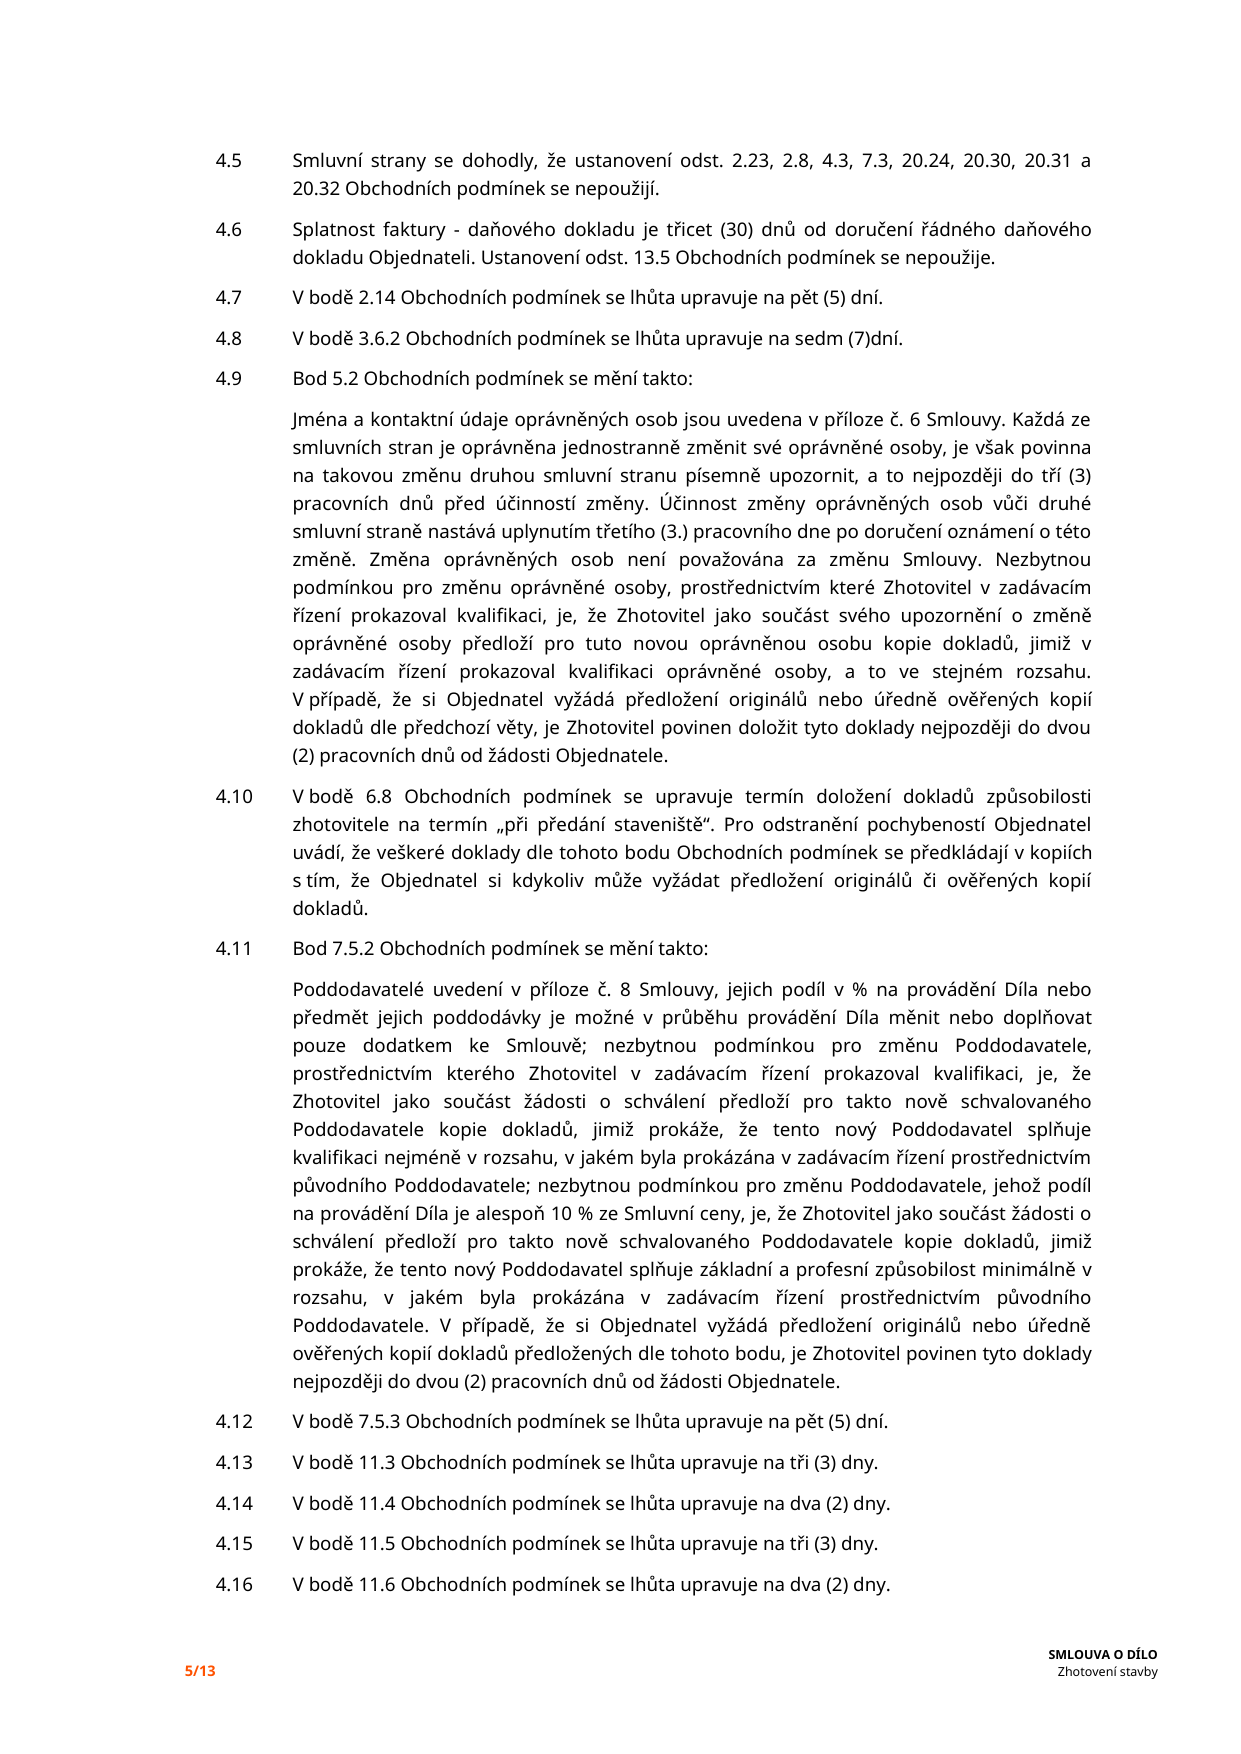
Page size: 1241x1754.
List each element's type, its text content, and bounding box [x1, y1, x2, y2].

text V bodě 11.6 Obchodních podmínek se lhůta upravuje na dva (2) dny. [216, 1571, 1093, 1596]
text V bodě 6.8 Obchodních podmínek se upravuje termín doložení dokladů způsobilosti zhotovitele na termín „při předání staveniště“. Pro odstranění pochybeností Objednatel uvádí, že veškeré doklady dle tohoto bodu Obchodních podmínek se předkládají v kopiích s tím, že Objednatel si kdykoliv může vyžádat předložení originálů či ověřených kopií dokladů. [216, 783, 1093, 921]
text V bodě 11.5 Obchodních podmínek se lhůta upravuje na tři (3) dny. [216, 1530, 1093, 1556]
text Splatnost faktury - daňového dokladu je třicet (30) dnů od doručení řádného daňového dokladu Objednateli. Ustanovení odst. 13.5 Obchodních podmínek se nepoužije. [216, 216, 1093, 269]
text Bod 7.5.2 Obchodních podmínek se mění takto: [216, 936, 1093, 961]
text V bodě 2.14 Obchodních podmínek se lhůta upravuje na pět (5) dní. [216, 284, 1093, 310]
text Smluvní strany se dohodly, že ustanovení odst. 2.23, 2.8, 4.3, 7.3, 20.24, 20.30, 20.31 a 20.32 Obchodních podmínek se nepoužijí. [216, 147, 1093, 201]
text V bodě 11.3 Obchodních podmínek se lhůta upravuje na tři (3) dny. [216, 1449, 1093, 1475]
text V bodě 11.4 Obchodních podmínek se lhůta upravuje na dva (2) dny. [216, 1490, 1093, 1515]
text Bod 5.2 Obchodních podmínek se mění takto: [216, 366, 1093, 391]
text Poddodavatelé uvedení v příloze č. 8 Smlouvy, jejich podíl v % na provádění Díla nebo předmět jejich poddodávky je možné v průběhu provádění Díla měnit nebo doplňovat pouze dodatkem ke Smlouvě; nezbytnou podmínkou pro změnu Poddodavatele, prostřednictvím kterého Zhotovitel v zadávacím řízení prokazoval kvalifikaci, je, že Zhotovitel jako součást žádosti o schválení předloží pro takto nově schvalovaného Poddodavatele kopie dokladů, jimiž prokáže, že tento nový Poddodavatel splňuje kvalifikaci nejméně v rozsahu, v jakém byla prokázána v zadávacím řízení prostřednictvím původního Poddodavatele; nezbytnou podmínkou pro změnu Poddodavatele, jehož podíl na provádění Díla je alespoň 10 % ze Smluvní ceny, je, že Zhotovitel jako součást žádosti o schválení předloží pro takto nově schvalovaného Poddodavatele kopie dokladů, jimiž prokáže, že tento nový Poddodavatel splňuje základní a profesní způsobilost minimálně v rozsahu, v jakém byla prokázána v zadávacím řízení prostřednictvím původního Poddodavatele. V případě, že si Objednatel vyžádá předložení originálů nebo úředně ověřených kopií dokladů předložených dle tohoto bodu, je Zhotovitel povinen tyto doklady nejpozději do dvou (2) pracovních dnů od žádosti Objednatele. [292, 976, 1093, 1394]
text Jména a kontaktní údaje oprávněných osob jsou uvedena v příloze č. 6 Smlouvy. Každá ze smluvních stran je oprávněna jednostranně změnit své oprávněné osoby, je však povinna na takovou změnu druhou smluvní stranu písemně upozornit, a to nejpozději do tří (3) pracovních dnů před účinností změny. Účinnost změny oprávněných osob vůči druhé smluvní straně nastává uplynutím třetího (3.) pracovního dne po doručení oznámení o této změně. Změna oprávněných osob není považována za změnu Smlouvy. Nezbytnou podmínkou pro změnu oprávněné osoby, prostřednictvím které Zhotovitel v zadávacím řízení prokazoval kvalifikaci, je, že Zhotovitel jako součást svého upozornění o změně oprávněné osoby předloží pro tuto novou oprávněnou osobu kopie dokladů, jimiž v zadávacím řízení prokazoval kvalifikaci oprávněné osoby, a to ve stejném rozsahu. V případě, že si Objednatel vyžádá předložení originálů nebo úředně ověřených kopií dokladů dle předchozí věty, je Zhotovitel povinen doložit tyto doklady nejpozději do dvou (2) pracovních dnů od žádosti Objednatele. [292, 406, 1093, 768]
text V bodě 7.5.3 Obchodních podmínek se lhůta upravuje na pět (5) dní. [216, 1409, 1093, 1434]
text V bodě 3.6.2 Obchodních podmínek se lhůta upravuje na sedm (7)dní. [216, 325, 1093, 351]
